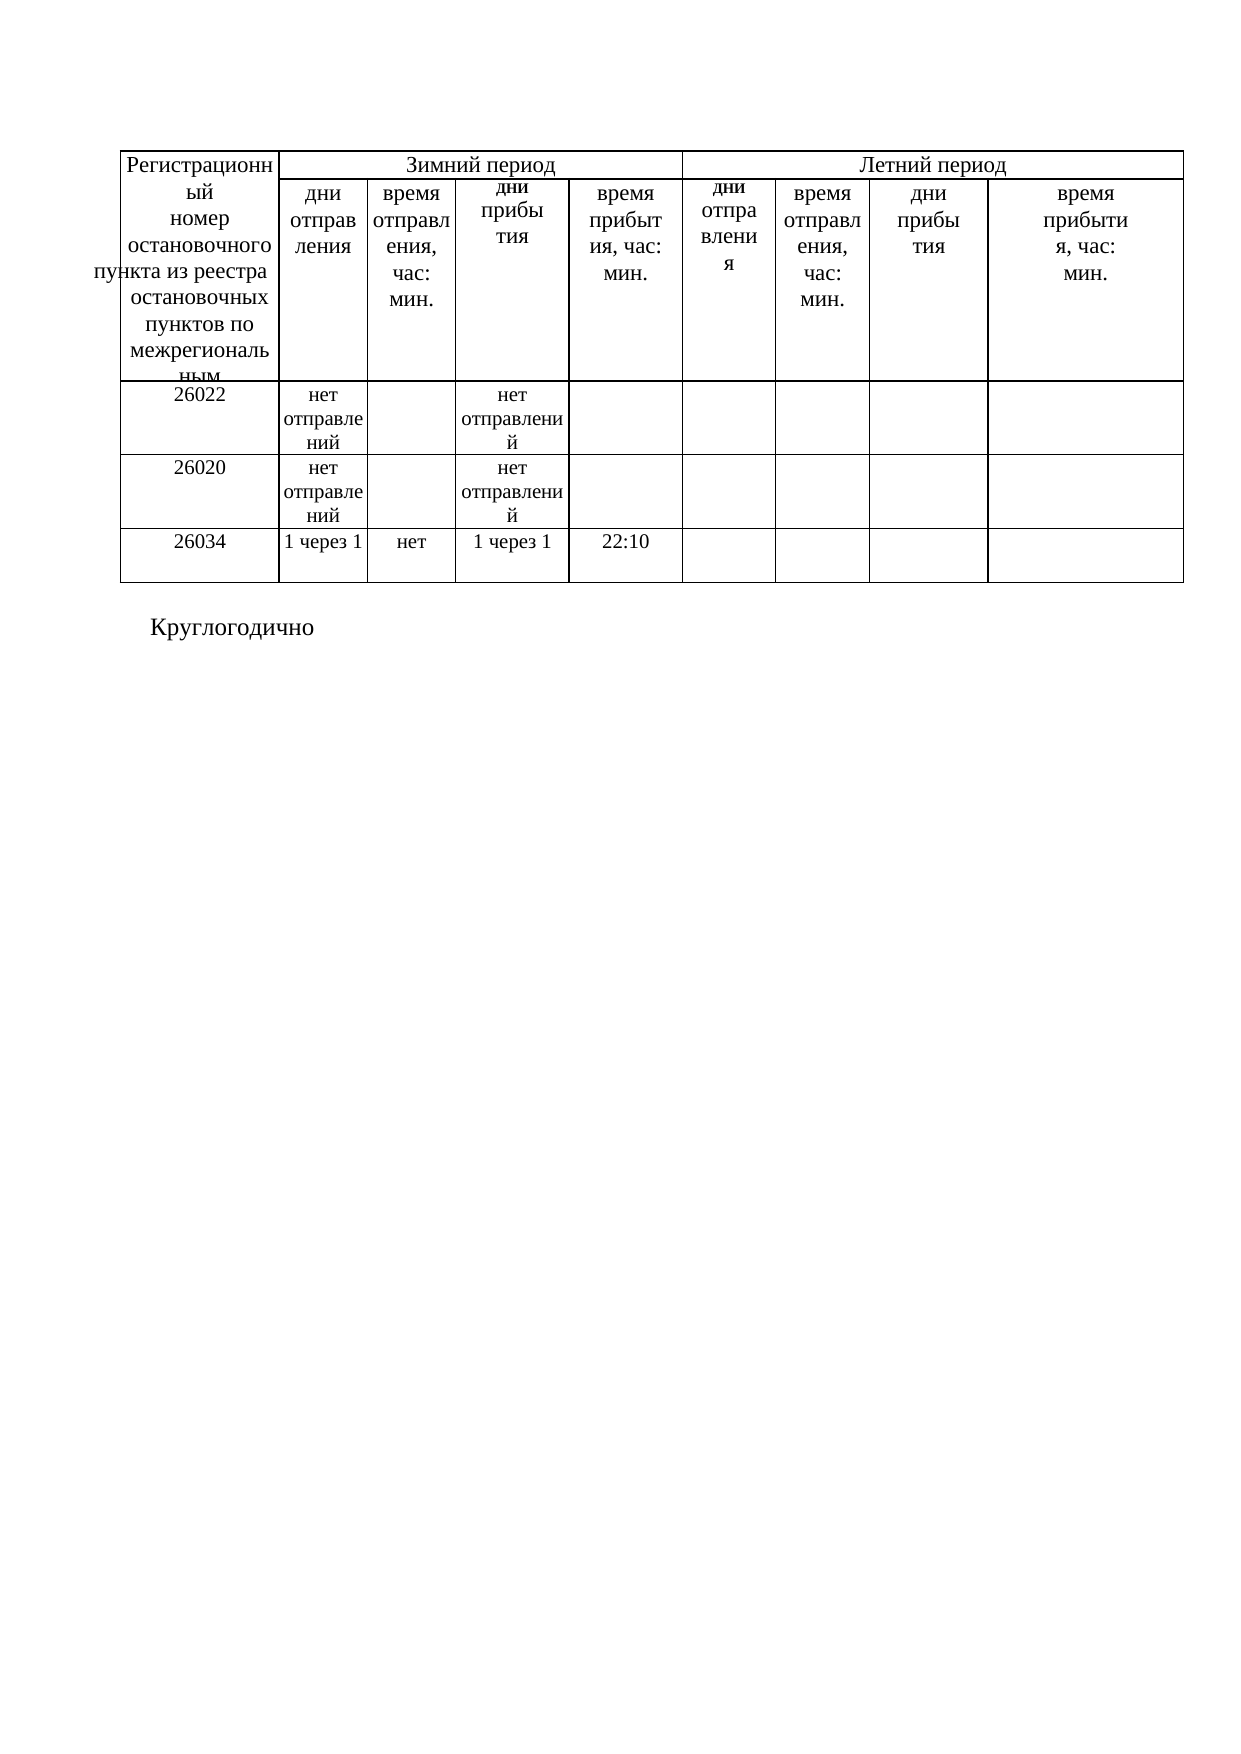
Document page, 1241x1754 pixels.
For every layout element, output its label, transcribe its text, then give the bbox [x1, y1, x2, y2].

table_cell нет [368, 529, 455, 582]
table_cell [870, 382, 987, 454]
table_cell нет отправлений [456, 382, 568, 454]
table_cell 26022 [121, 382, 278, 454]
table_cell дни прибы тия [870, 180, 987, 380]
table_cell нет отправлений [280, 455, 367, 527]
table_cell [870, 455, 987, 527]
table_cell дни отправ ления [280, 180, 367, 380]
table_cell нет отправлений [280, 382, 367, 454]
table_header Зимний период [280, 152, 682, 178]
table_cell время прибыти я, час: мин. [989, 180, 1183, 380]
table_cell 26020 [121, 455, 278, 527]
table_cell время прибыт ия, час: мин. [570, 180, 682, 380]
table_cell [870, 529, 987, 582]
table_cell 22:10 [570, 529, 682, 582]
table_cell [570, 455, 682, 527]
table_cell [570, 382, 682, 454]
table_cell 1 через 1 [456, 529, 568, 582]
table_cell ДНИ прибы тия [456, 180, 568, 380]
table_cell [989, 382, 1183, 454]
table_cell [776, 382, 869, 454]
table_cell [683, 382, 775, 454]
table_cell ДНИ отпра влени я [683, 180, 775, 380]
table_cell [683, 455, 775, 527]
table_cell нет отправлений [456, 455, 568, 527]
table_cell [683, 529, 775, 582]
table_cell время отправл ения, час: мин. [368, 180, 455, 380]
table_cell [776, 529, 869, 582]
table_cell [368, 455, 455, 527]
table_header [121, 152, 278, 380]
table_cell [989, 455, 1183, 527]
text Круглогодично [150, 612, 1090, 641]
table_cell время отправл ения, час: мин. [776, 180, 869, 380]
table_cell 26034 [121, 529, 278, 582]
table_header Летний период [683, 152, 1183, 178]
table_cell [776, 455, 869, 527]
table_cell [368, 382, 455, 454]
table_cell 1 через 1 [280, 529, 367, 582]
table_cell [989, 529, 1183, 582]
